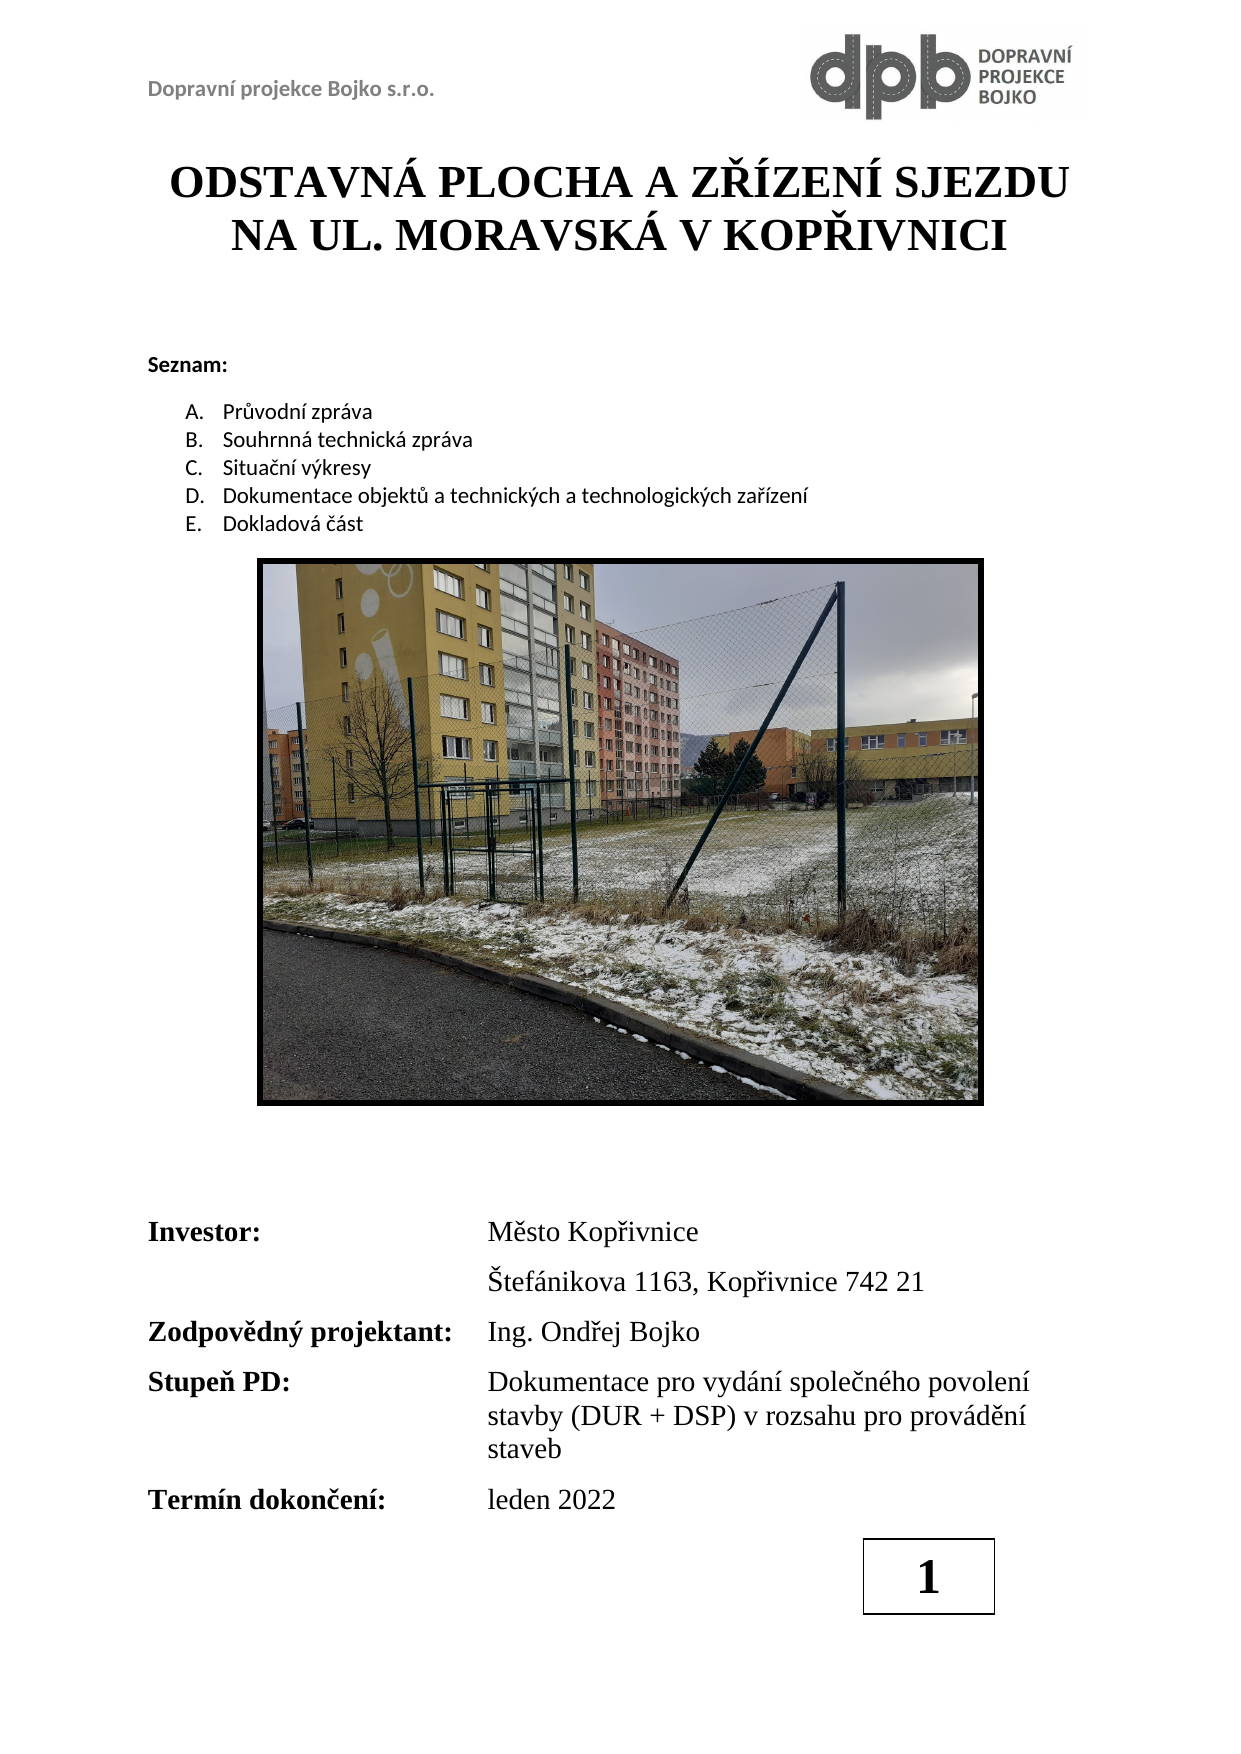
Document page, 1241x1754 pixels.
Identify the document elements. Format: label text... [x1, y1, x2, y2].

list Situační výkresy [185, 453, 1093, 481]
list Dokumentace objektů a technických a technologických zařízení [185, 481, 1093, 509]
picture [263, 564, 978, 1100]
list Průvodní zpráva [185, 397, 1093, 425]
list Dokladová část [185, 509, 1093, 537]
text Štefánikova 1163, Kopřivnice 742 21 [487, 1264, 1093, 1298]
text Stupeň PD: Dokumentace pro vydání společného povolení stavby (DUR + DSP) v rozsahu pro provádění staveb [148, 1364, 1093, 1465]
list Souhrnná technická zpráva [185, 425, 1093, 453]
text Termín dokončení: leden 2022 [148, 1482, 1093, 1515]
text Seznam: [148, 350, 1093, 378]
picture [800, 26, 1092, 124]
text Investor: Město Kopřivnice [148, 1214, 1093, 1247]
text ODSTAVNÁ plocha a zřízení sjezdu na ul. Moravská v Kopřivnici [148, 155, 1093, 260]
text Zodpovědný projektant: Ing. Ondřej Bojko [148, 1314, 1093, 1348]
